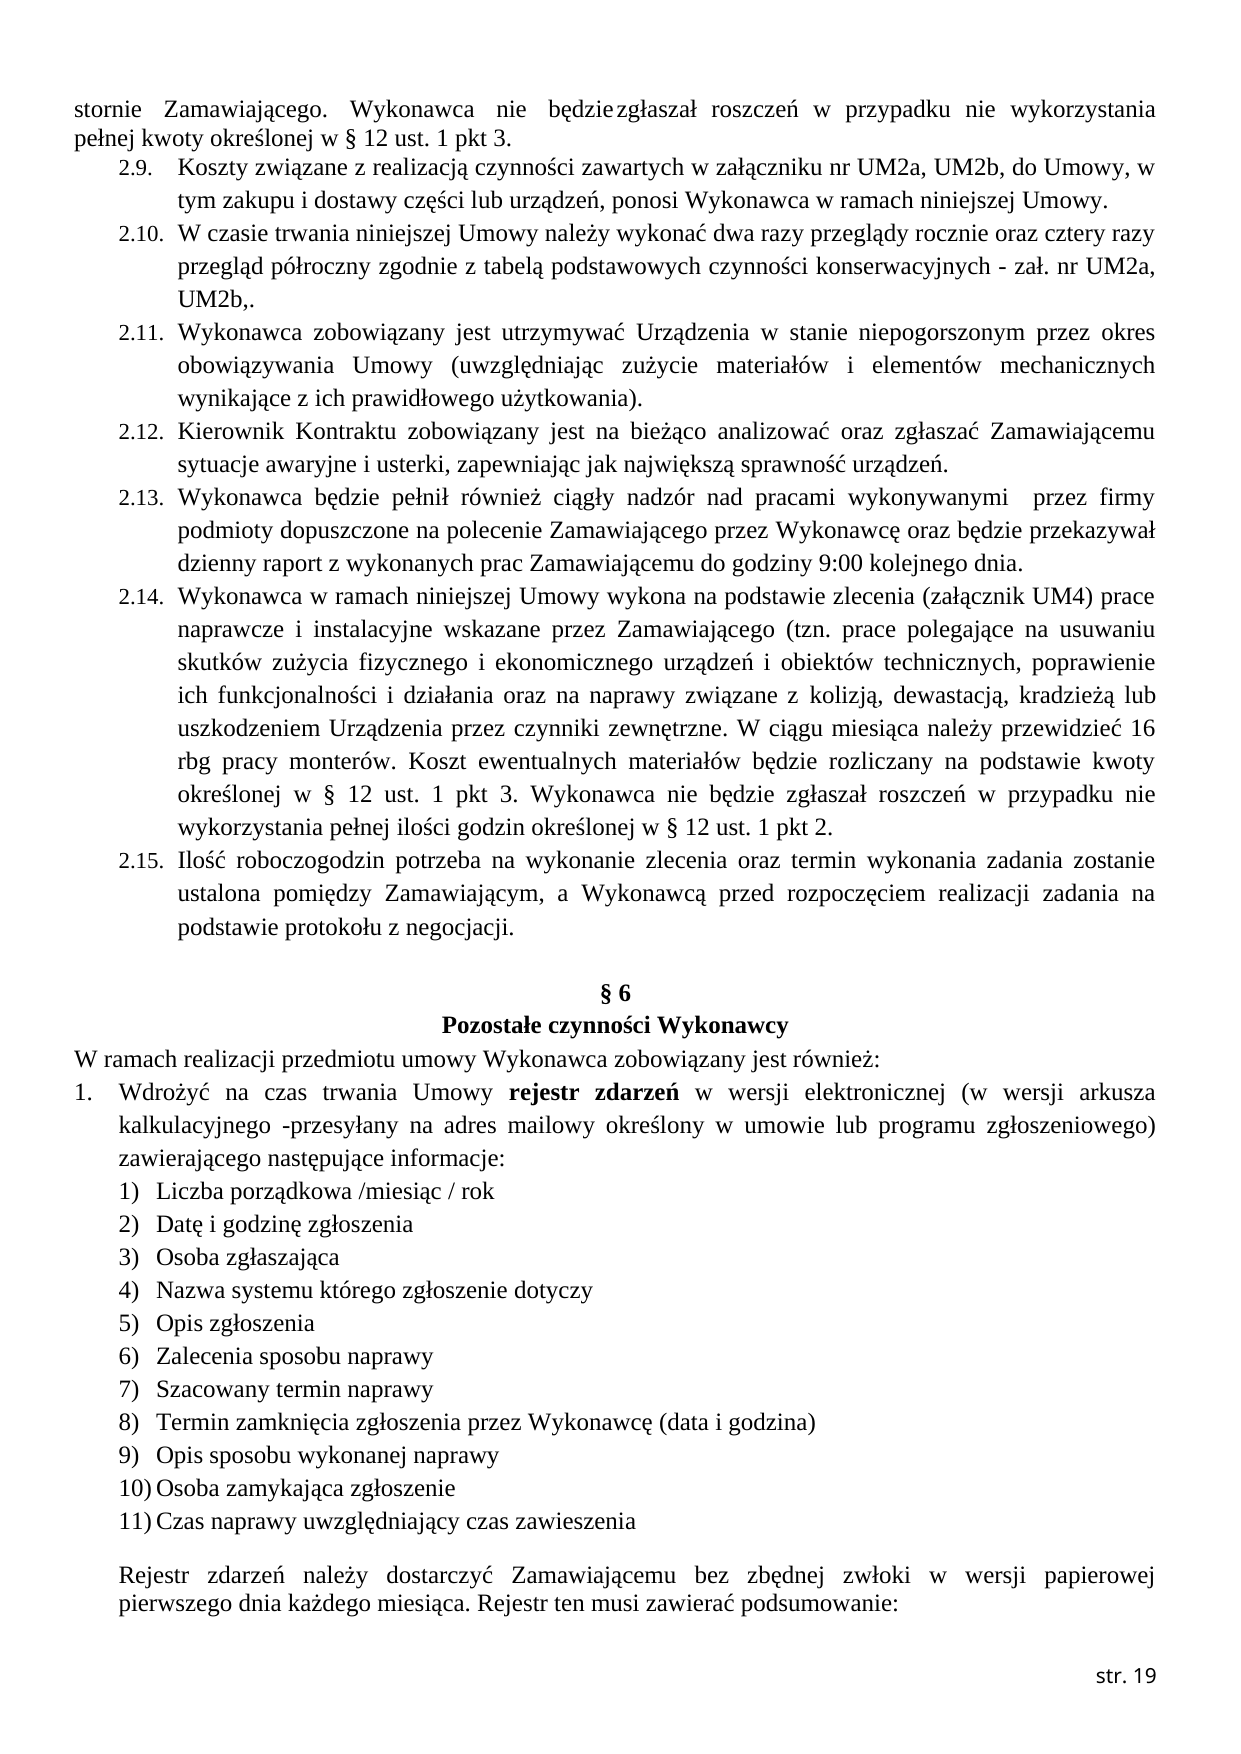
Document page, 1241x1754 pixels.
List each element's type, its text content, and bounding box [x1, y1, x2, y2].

list Ilość roboczogodzin potrzeba na wykonanie zlecenia oraz termin wykonania zadania zostanie ustalona pomiędzy Zamawiającym, a Wykonawcą przed rozpoczęciem realizacji zadania na podstawie protokołu z negocjacji. [118, 846, 1156, 940]
list W czasie trwania niniejszej Umowy należy wykonać dwa razy przeglądy rocznie oraz cztery razy przegląd półroczny zgodnie z tabelą podstawowych czynności konserwacyjnych - zał. nr UM2a, UM2b,. [118, 218, 1156, 313]
list Termin zamknięcia zgłoszenia przez Wykonawcę (data i godzina) [118, 1407, 1156, 1436]
text W ramach realizacji przedmiotu umowy Wykonawca zobowiązany jest również: [74, 1044, 1156, 1072]
list Osoba zamykająca zgłoszenie [118, 1473, 1156, 1502]
list Wdrożyć na czas trwania Umowy rejestr zdarzeń w wersji elektronicznej (w wersji arkusza kalkulacyjnego -przesyłany na adres mailowy określony w umowie lub programu zgłoszeniowego) zawierającego następujące informacje: [74, 1077, 1156, 1171]
list Wykonawca w ramach niniejszej Umowy wykona na podstawie zlecenia (załącznik UM4) prace naprawcze i instalacyjne wskazane przez Zamawiającego (tzn. prace polegające na usuwaniu skutków zużycia fizycznego i ekonomicznego urządzeń i obiektów technicznych, poprawienie ich funkcjonalności i działania oraz na naprawy związane z kolizją, dewastacją, kradzieżą lub uszkodzeniem Urządzenia przez czynniki zewnętrzne. W ciągu miesiąca należy przewidzieć 16 rbg pracy monterów. Koszt ewentualnych materiałów będzie rozliczany na podstawie kwoty określonej w § 12 ust. 1 pkt 3. Wykonawca nie będzie zgłaszał roszczeń w przypadku nie wykorzystania pełnej ilości godzin określonej w § 12 ust. 1 pkt 2. [118, 581, 1156, 841]
text Pozostałe czynności Wykonawcy [74, 1011, 1156, 1039]
text § 6 [74, 978, 1156, 1006]
list Szacowany termin naprawy [118, 1374, 1156, 1403]
list Wykonawca będzie pełnił również ciągły nadzór nad pracami wykonywanymi przez firmy podmioty dopuszczone na polecenie Zamawiającego przez Wykonawcę oraz będzie przekazywał dzienny raport z wykonanych prac Zamawiającemu do godziny 9:00 kolejnego dnia. [118, 482, 1156, 577]
list Zalecenia sposobu naprawy [118, 1341, 1156, 1369]
list Wykonawca zobowiązany jest utrzymywać Urządzenia w stanie niepogorszonym przez okres obowiązywania Umowy (uwzględniając zużycie materiałów i elementów mechanicznych wynikające z ich prawidłowego użytkowania). [118, 317, 1156, 412]
list Czas naprawy uwzględniający czas zawieszenia [118, 1506, 1156, 1535]
list Datę i godzinę zgłoszenia [118, 1209, 1156, 1237]
list Liczba porządkowa /miesiąc / rok [118, 1176, 1156, 1204]
list Koszty związane z realizacją czynności zawartych w załączniku nr UM2a, UM2b, do Umowy, w tym zakupu i dostawy części lub urządzeń, ponosi Wykonawca w ramach niniejszej Umowy. [118, 152, 1156, 214]
list Osoba zgłaszająca [118, 1242, 1156, 1271]
list Nazwa systemu którego zgłoszenie dotyczy [118, 1275, 1156, 1303]
list Opis sposobu wykonanej naprawy [118, 1440, 1156, 1469]
list Kierownik Kontraktu zobowiązany jest na bieżąco analizować oraz zgłaszać Zamawiającemu sytuacje awaryjne i usterki, zapewniając jak największą sprawność urządzeń. [118, 416, 1156, 478]
list Opis zgłoszenia [118, 1308, 1156, 1337]
text Rejestr zdarzeń należy dostarczyć Zamawiającemu bez zbędnej zwłoki w wersji papierowej pierwszego dnia każdego miesiąca. Rejestr ten musi zawierać podsumowanie: [118, 1560, 1156, 1617]
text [74, 94, 1156, 152]
